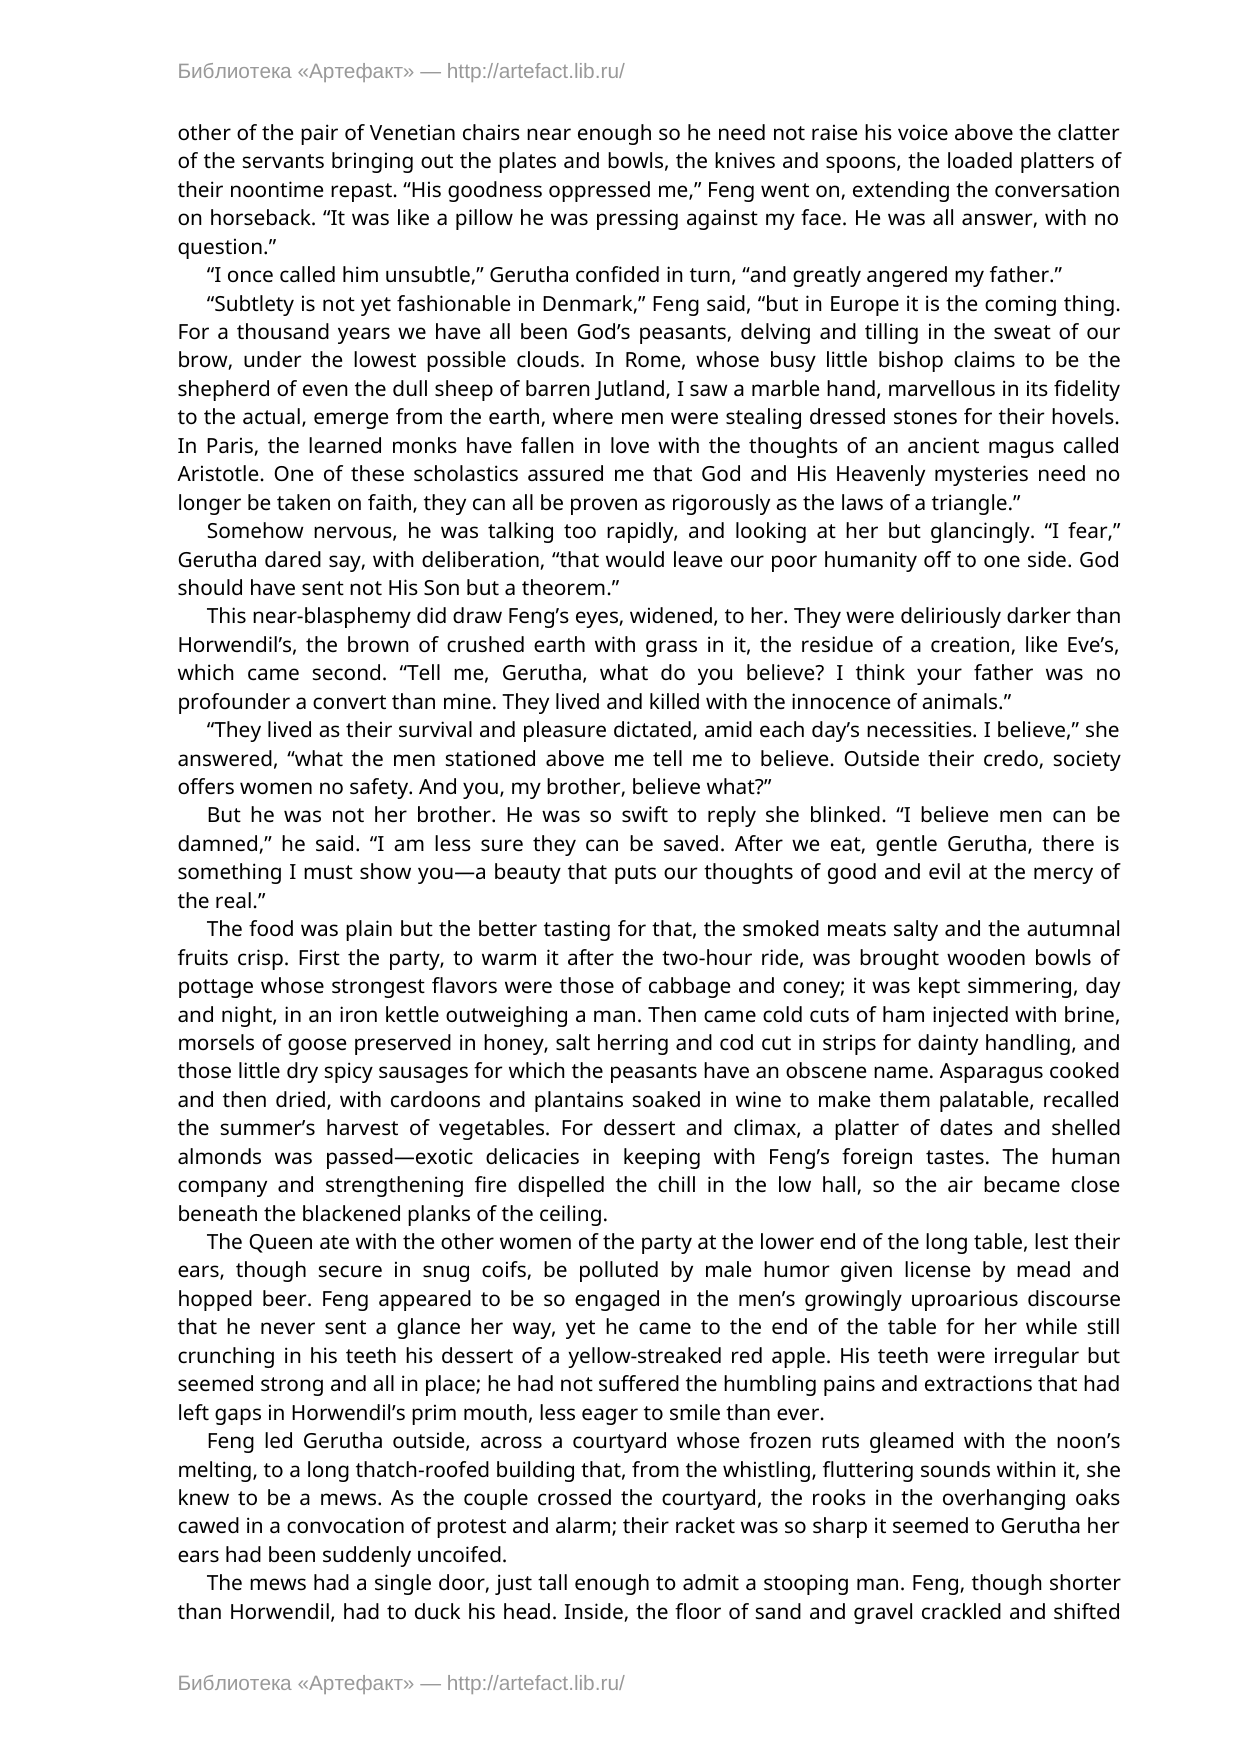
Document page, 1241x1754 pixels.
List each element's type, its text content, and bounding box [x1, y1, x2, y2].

text But he was not her brother. He was so swift to reply she blinked. “I believe men can be damned,” he said. “I am less sure they can be saved. After we eat, gentle Gerutha, there is something I must show you—a beauty that puts our thoughts of good and evil at the mercy of the real.” [177, 801, 1122, 914]
text The Queen ate with the other women of the party at the lower end of the long table, lest their ears, though secure in snug coifs, be polluted by male humor given license by mead and hopped beer. Feng appeared to be so engaged in the men’s growingly uproarious discourse that he never sent a glance her way, yet he came to the end of the table for her while still crunching in his teeth his dessert of a yellow-streaked red apple. His teeth were irregular but seemed strong and all in place; he had not suffered the humbling pains and extractions that had left gaps in Horwendil’s prim mouth, less eager to smile than ever. [177, 1227, 1122, 1426]
text Somehow nervous, he was talking too rapidly, and looking at her but glancingly. “I fear,” Gerutha dared say, with deliberation, “that would leave our poor humanity off to one side. God should have sent not His Son but a theorem.” [177, 516, 1122, 602]
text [177, 118, 1122, 260]
text Feng led Gerutha outside, across a courtyard whose frozen ruts gleamed with the noon’s melting, to a long thatch-roofed building that, from the whistling, fluttering sounds within it, she knew to be a mews. As the couple crossed the courtyard, the rooks in the overhanging oaks cawed in a convocation of protest and alarm; their racket was so sharp it seemed to Gerutha her ears had been suddenly uncoifed. [177, 1426, 1122, 1568]
text “Subtlety is not yet fashionable in Denmark,” Feng said, “but in Europe it is the coming thing. For a thousand years we have all been God’s peasants, delving and tilling in the sweat of our brow, under the lowest possible clouds. In Rome, whose busy little bishop claims to be the shepherd of even the dull sheep of barren Jutland, I saw a marble hand, marvellous in its fidelity to the actual, emerge from the earth, where men were stealing dressed stones for their hovels. In Paris, the learned monks have fallen in love with the thoughts of an ancient magus called Aristotle. One of these scholastics assured me that God and His Heavenly mysteries need no longer be taken on faith, they can all be proven as rigorously as the laws of a triangle.” [177, 289, 1122, 516]
text This near-blasphemy did draw Feng’s eyes, widened, to her. They were deliriously darker than Horwendil’s, the brown of crushed earth with grass in it, the residue of a creation, like Eve’s, which came second. “Tell me, Gerutha, what do you believe? I think your father was no profounder a convert than mine. They lived and killed with the innocence of animals.” [177, 602, 1122, 715]
text “They lived as their survival and pleasure dictated, amid each day’s necessities. I believe,” she answered, “what the men stationed above me tell me to believe. Outside their credo, society offers women no safety. And you, my brother, believe what?” [177, 715, 1122, 801]
text The food was plain but the better tasting for that, the smoked meats salty and the autumnal fruits crisp. First the party, to warm it after the two-hour ride, was brought wooden bowls of pottage whose strongest flavors were those of cabbage and coney; it was kept simmering, day and night, in an iron kettle outweighing a man. Then came cold cuts of ham injected with brine, morsels of goose preserved in honey, salt herring and cod cut in strips for dainty handling, and those little dry spicy sausages for which the peasants have an obscene name. Asparagus cooked and then dried, with cardoons and plantains soaked in wine to make them palatable, recalled the summer’s harvest of vegetables. For dessert and climax, a platter of dates and shelled almonds was passed—exotic delicacies in keeping with Feng’s foreign tastes. The human company and strengthening fire dispelled the chill in the low hall, so the air became close beneath the blackened planks of the ceiling. [177, 914, 1122, 1227]
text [177, 1568, 1122, 1625]
text “I once called him unsubtle,” Gerutha confided in turn, “and greatly angered my father.” [177, 260, 1122, 289]
